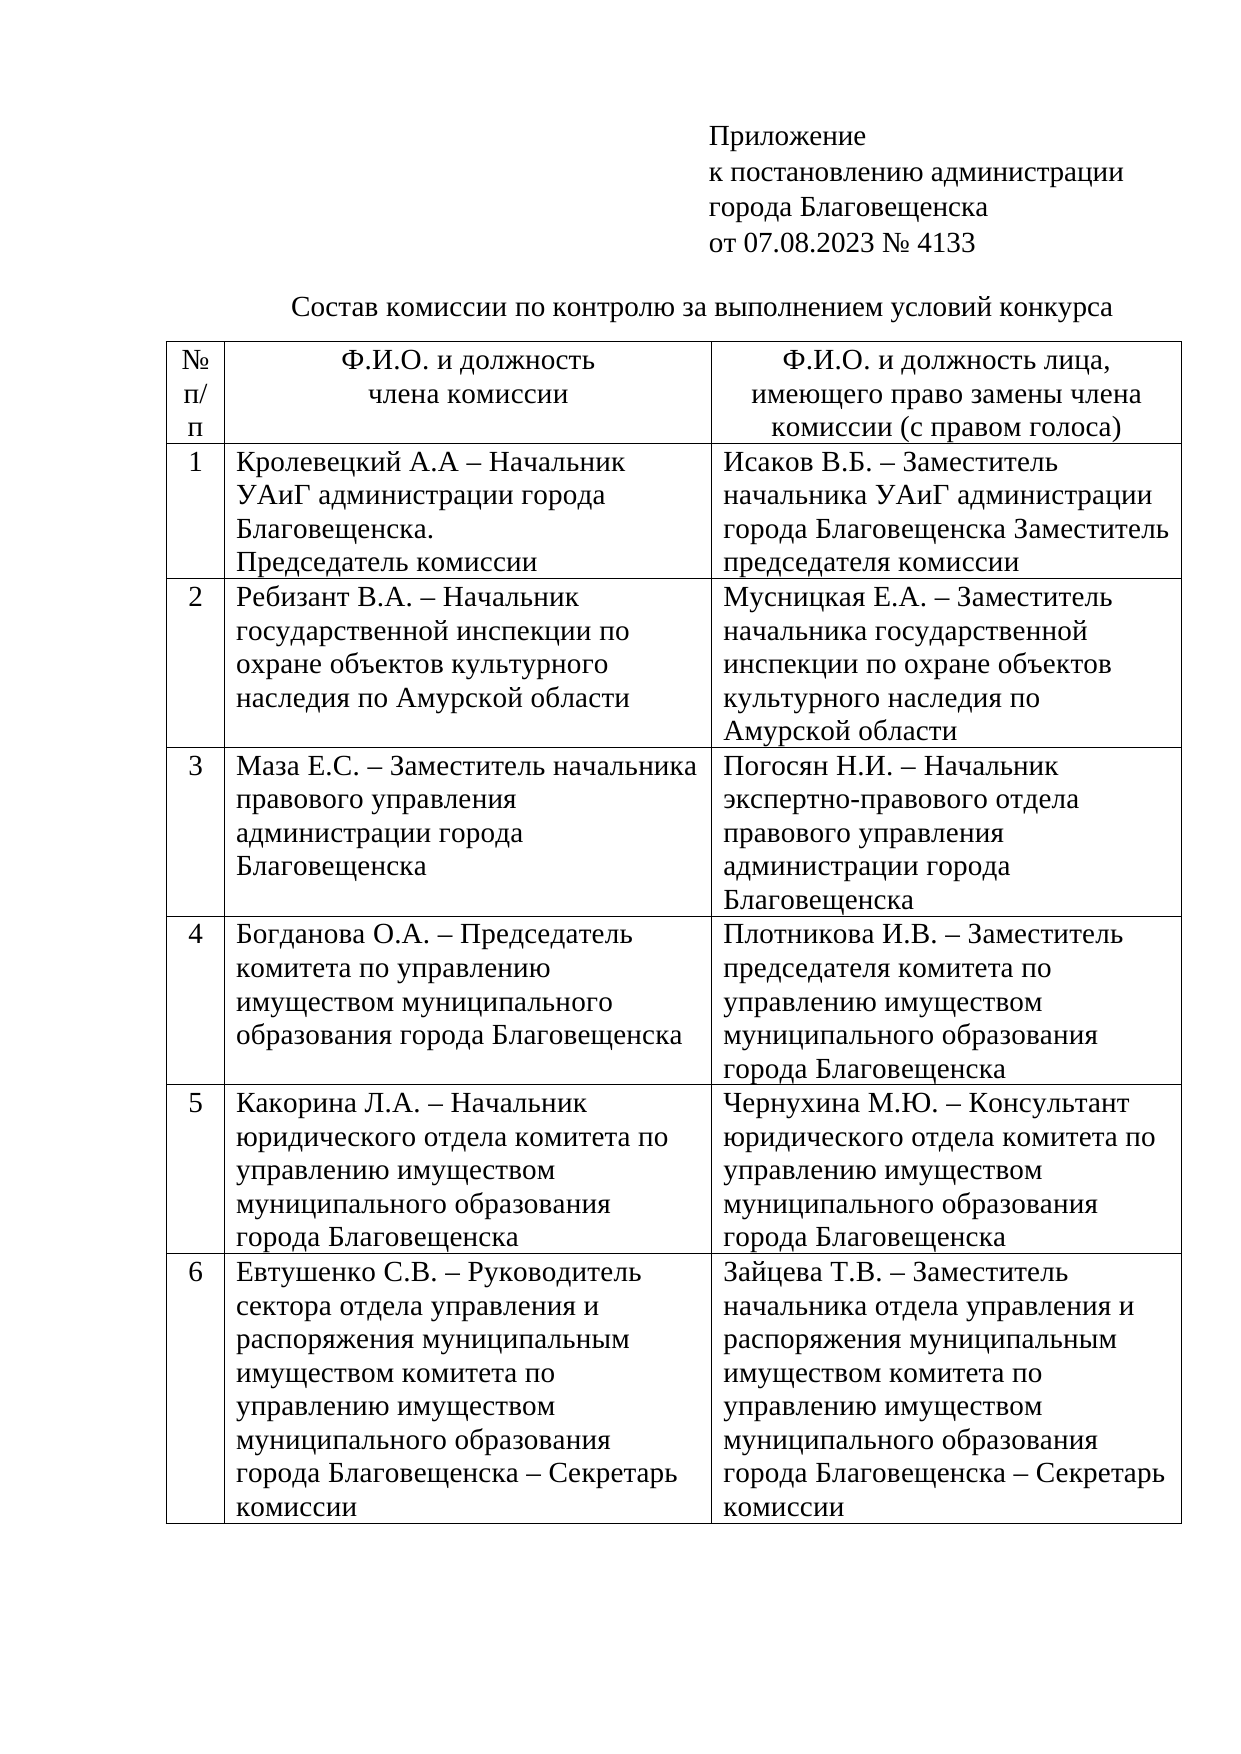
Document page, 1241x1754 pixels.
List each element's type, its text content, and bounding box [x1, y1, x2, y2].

table_header Ф.И.О. и должность лица, имеющего право замены члена комиссии (с правом голоса) [712, 342, 1181, 443]
table_cell 2 [167, 579, 224, 747]
table_cell Евтушенко С.В. – Руководитель сектора отдела управления и распоряжения муниципальным имуществом комитета по управлению имуществом муниципального образования города Благовещенска – Секретарь комиссии [225, 1254, 711, 1522]
table_cell Исаков В.Б. – Заместитель начальника УАиГ администрации города Благовещенска Заместитель председателя комиссии [712, 444, 1181, 578]
table_cell Мусницкая Е.А. – Заместитель начальника государственной инспекции по охране объектов культурного наследия по Амурской области [712, 579, 1181, 747]
table_cell Погосян Н.И. – Начальник экспертно-правового отдела правового управления администрации города Благовещенска [712, 748, 1181, 916]
text Приложение [709, 118, 1152, 152]
table_cell Богданова О.А. – Председатель комитета по управлению имуществом муниципального образования города Благовещенска [225, 917, 711, 1084]
table_cell 1 [167, 444, 224, 578]
table_cell Какорина Л.А. – Начальник юридического отдела комитета по управлению имуществом муниципального образования города Благовещенска [225, 1085, 711, 1253]
table_cell Плотникова И.В. – Заместитель председателя комитета по управлению имуществом муниципального образования города Благовещенска [712, 917, 1181, 1084]
text от 07.08.2023 № 4133 [709, 225, 1152, 258]
table_header Ф.И.О. и должность члена комиссии [225, 342, 711, 443]
table_cell Ребизант В.А. – Начальник государственной инспекции по охране объектов культурного наследия по Амурской области [225, 579, 711, 747]
text к постановлению администрации города Благовещенска [709, 154, 1152, 223]
table_cell Кролевецкий А.А – Начальник УАиГ администрации города Благовещенска. Председатель комиссии [225, 444, 711, 578]
table_cell Зайцева Т.В. – Заместитель начальника отдела управления и распоряжения муниципальным имуществом комитета по управлению имуществом муниципального образования города Благовещенска – Секретарь комиссии [712, 1254, 1181, 1522]
table_cell Маза Е.С. – Заместитель начальника правового управления администрации города Благовещенска [225, 748, 711, 916]
table_cell 4 [167, 917, 224, 1084]
table_cell Чернухина М.Ю. – Консультант юридического отдела комитета по управлению имуществом муниципального образования города Благовещенска [712, 1085, 1181, 1253]
table_cell 5 [167, 1085, 224, 1253]
table_cell 6 [167, 1254, 224, 1522]
text Состав комиссии по контролю за выполнением условий конкурса [177, 289, 1152, 322]
table_cell 3 [167, 748, 224, 916]
table_header № п/п [167, 342, 224, 443]
